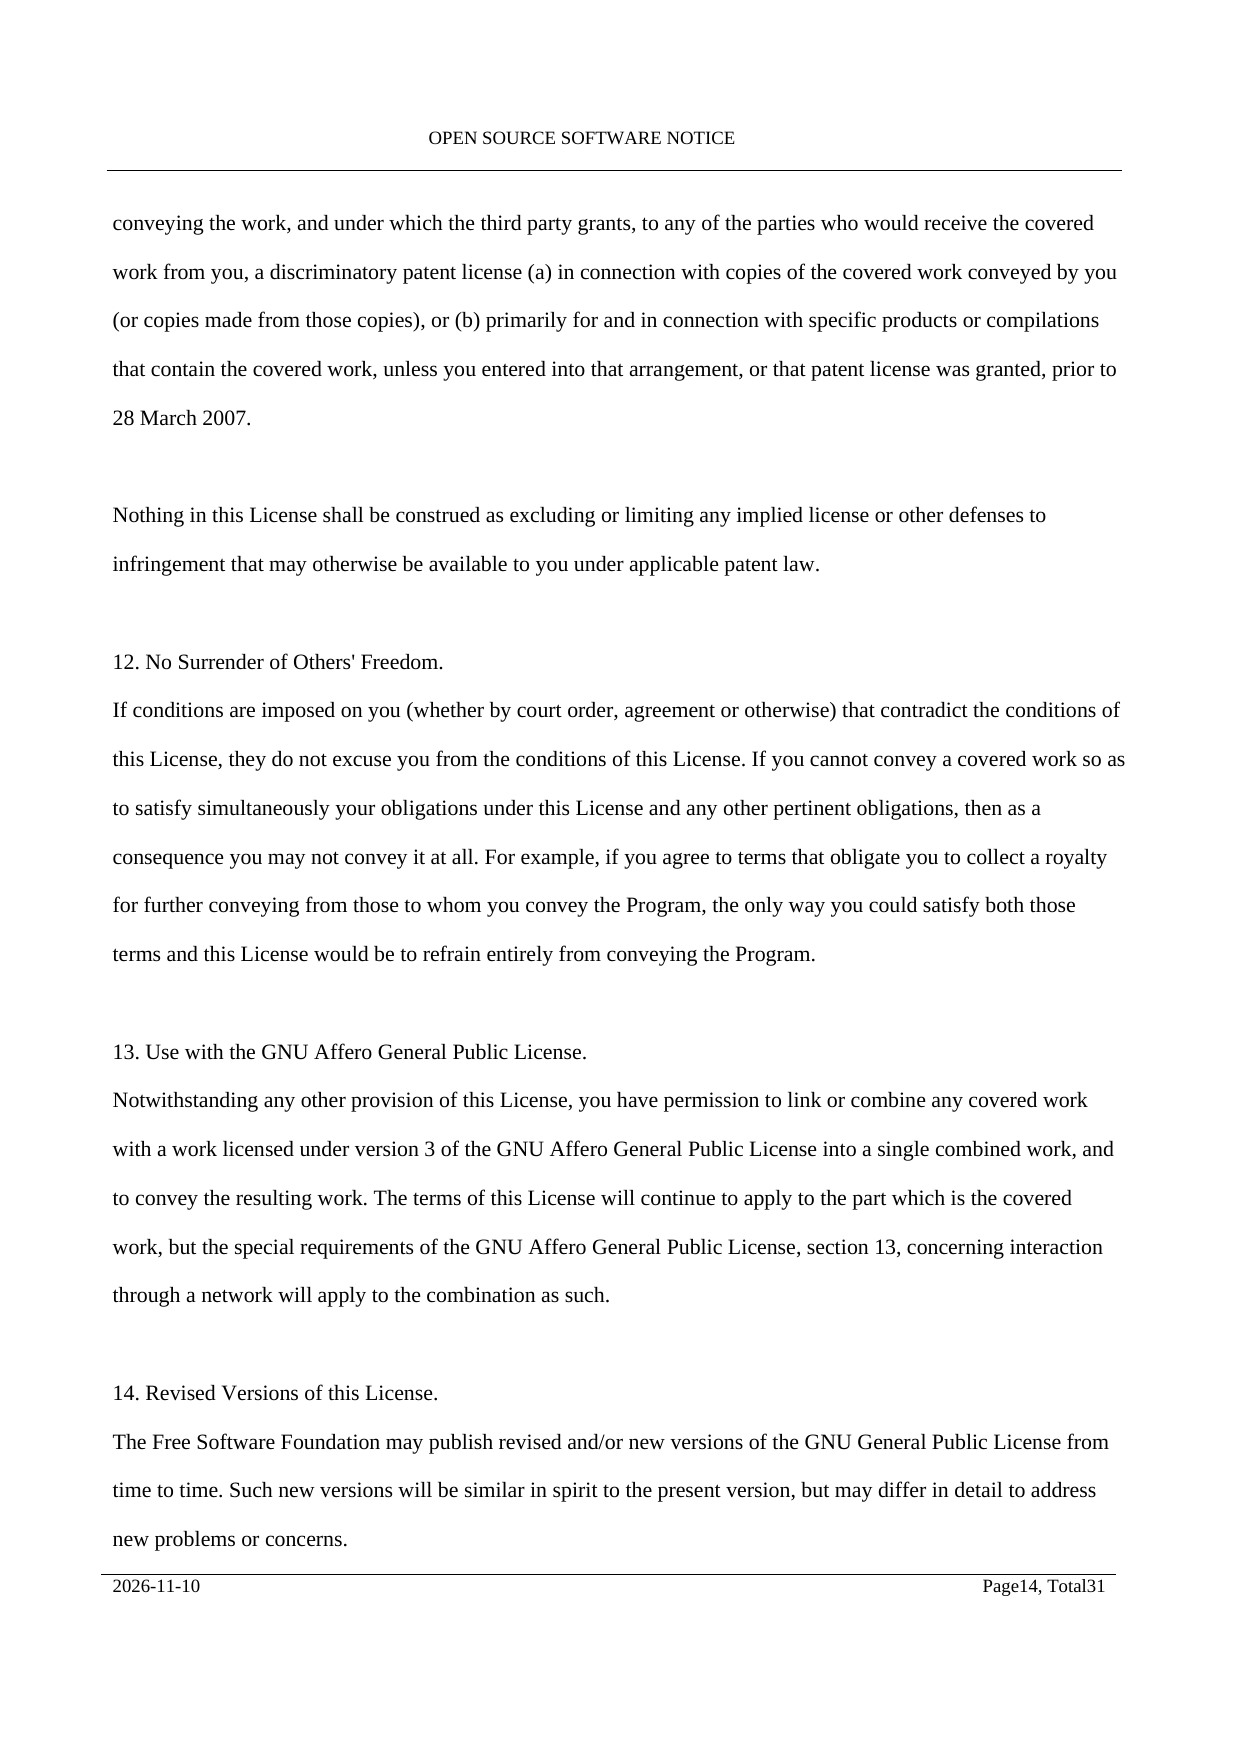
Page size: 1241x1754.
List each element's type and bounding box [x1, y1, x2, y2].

text [112, 206, 1128, 1555]
